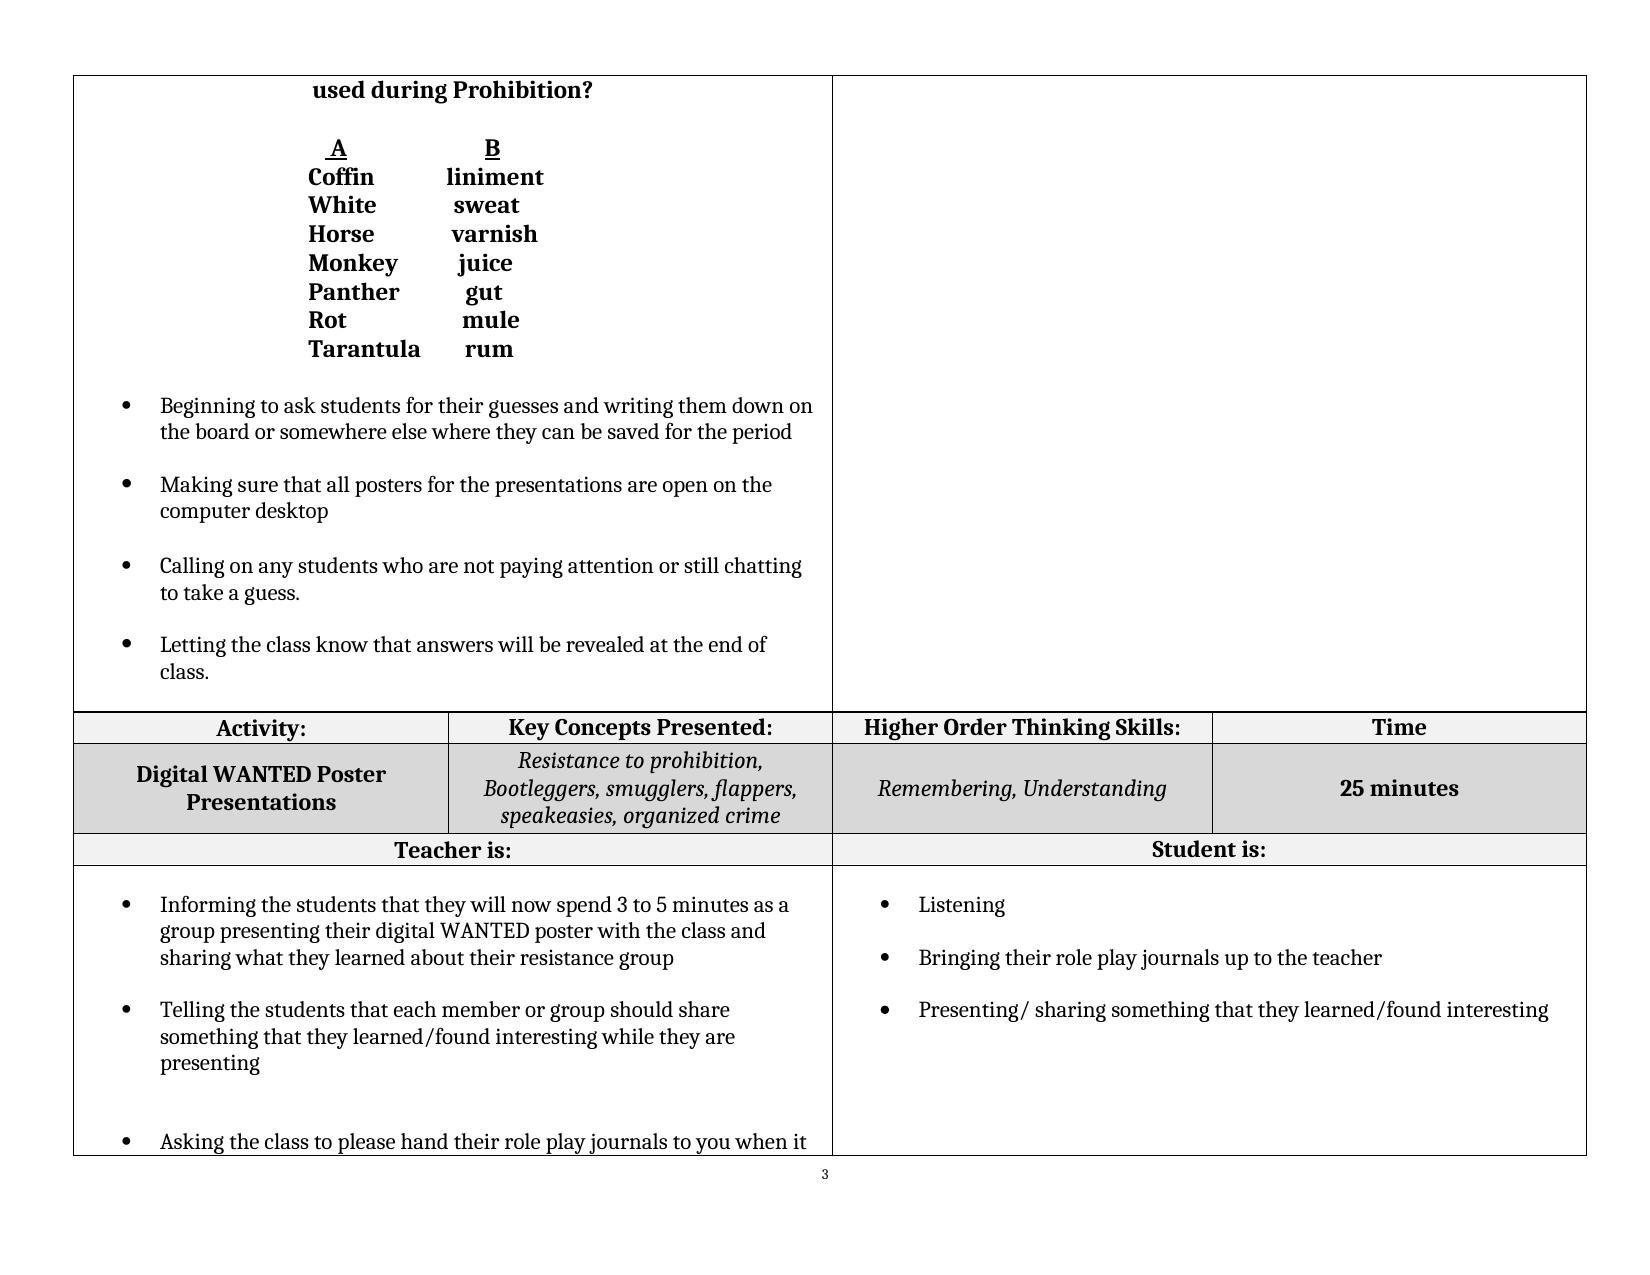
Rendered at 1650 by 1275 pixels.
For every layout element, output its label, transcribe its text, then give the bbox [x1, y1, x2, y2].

table_cell Higher Order Thinking Skills: [833, 713, 1212, 743]
table_cell Activity: [74, 713, 448, 743]
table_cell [74, 76, 832, 711]
table_cell Time [1213, 713, 1586, 743]
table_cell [74, 866, 832, 1155]
table_cell Remembering, Understanding [833, 744, 1212, 833]
table_cell Teacher is: [74, 834, 832, 864]
table_cell Key Concepts Presented: [449, 713, 832, 743]
table_cell Digital WANTED Poster Presentations [74, 744, 448, 833]
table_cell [833, 866, 1586, 1155]
table_cell Resistance to prohibition, Bootleggers, smugglers, flappers, speakeasies, organized crime [449, 744, 832, 833]
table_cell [833, 76, 1586, 711]
table_cell Student is: [833, 834, 1586, 864]
table_cell 25 minutes [1213, 744, 1586, 833]
